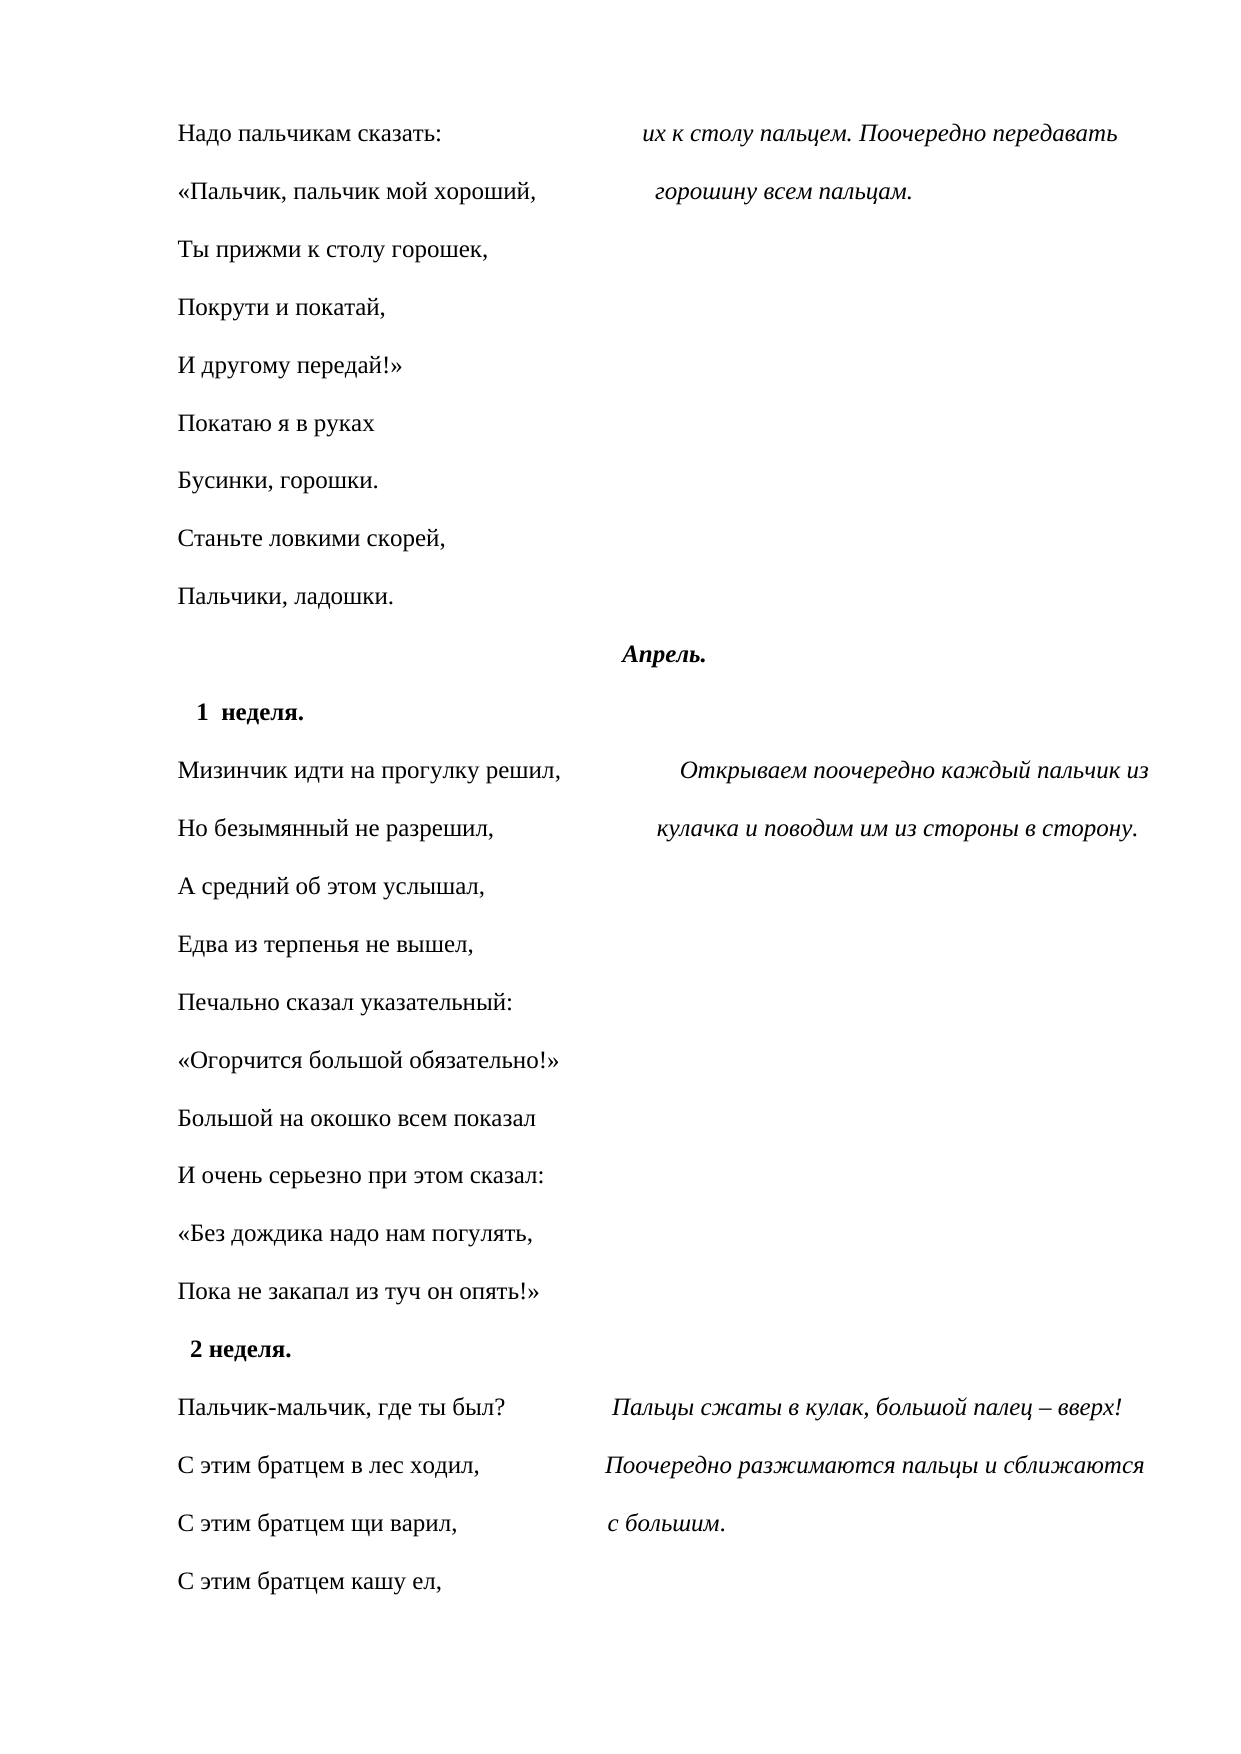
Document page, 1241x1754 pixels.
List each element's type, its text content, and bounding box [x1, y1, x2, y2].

text Едва из терпенья не вышел, [177, 929, 1152, 958]
text Ты прижми к столу горошек, [177, 234, 1152, 263]
text Бусинки, горошки. [177, 466, 1152, 494]
text Пальчики, ладошки. [177, 581, 1152, 610]
text Печально сказал указательный: [177, 987, 1152, 1016]
text И другому передай!» [177, 350, 1152, 378]
text 2 неделя. [177, 1334, 1152, 1363]
text Но безымянный не разрешил, кулачка и поводим им из стороны в сторону. [177, 813, 1152, 842]
text Покрути и покатай, [177, 292, 1152, 321]
text «Огорчится большой обязательно!» [177, 1045, 1152, 1073]
text Большой на окошко всем показал [177, 1103, 1152, 1131]
text «Пальчик, пальчик мой хороший, горошину всем пальцам. [177, 176, 1152, 205]
text С этим братцем кашу ел, [177, 1566, 1152, 1595]
text Пальчик-мальчик, где ты был? Пальцы сжаты в кулак, большой палец – вверх! [177, 1392, 1152, 1421]
text С этим братцем в лес ходил, Поочередно разжимаются пальцы и сближаются [177, 1450, 1152, 1479]
text Надо пальчикам сказать: их к столу пальцем. Поочередно передавать [177, 118, 1152, 147]
text 1 неделя. [177, 697, 1152, 726]
text Мизинчик идти на прогулку решил, Открываем поочередно каждый пальчик из [177, 755, 1152, 784]
text С этим братцем щи варил, с большим. [177, 1508, 1152, 1537]
text И очень серьезно при этом сказал: [177, 1161, 1152, 1189]
text Покатаю я в руках [177, 408, 1152, 436]
text Апрель. [177, 639, 1152, 668]
text Пока не закапал из туч он опять!» [177, 1276, 1152, 1305]
text А средний об этом услышал, [177, 871, 1152, 900]
text «Без дождика надо нам погулять, [177, 1218, 1152, 1247]
text Станьте ловкими скорей, [177, 523, 1152, 552]
